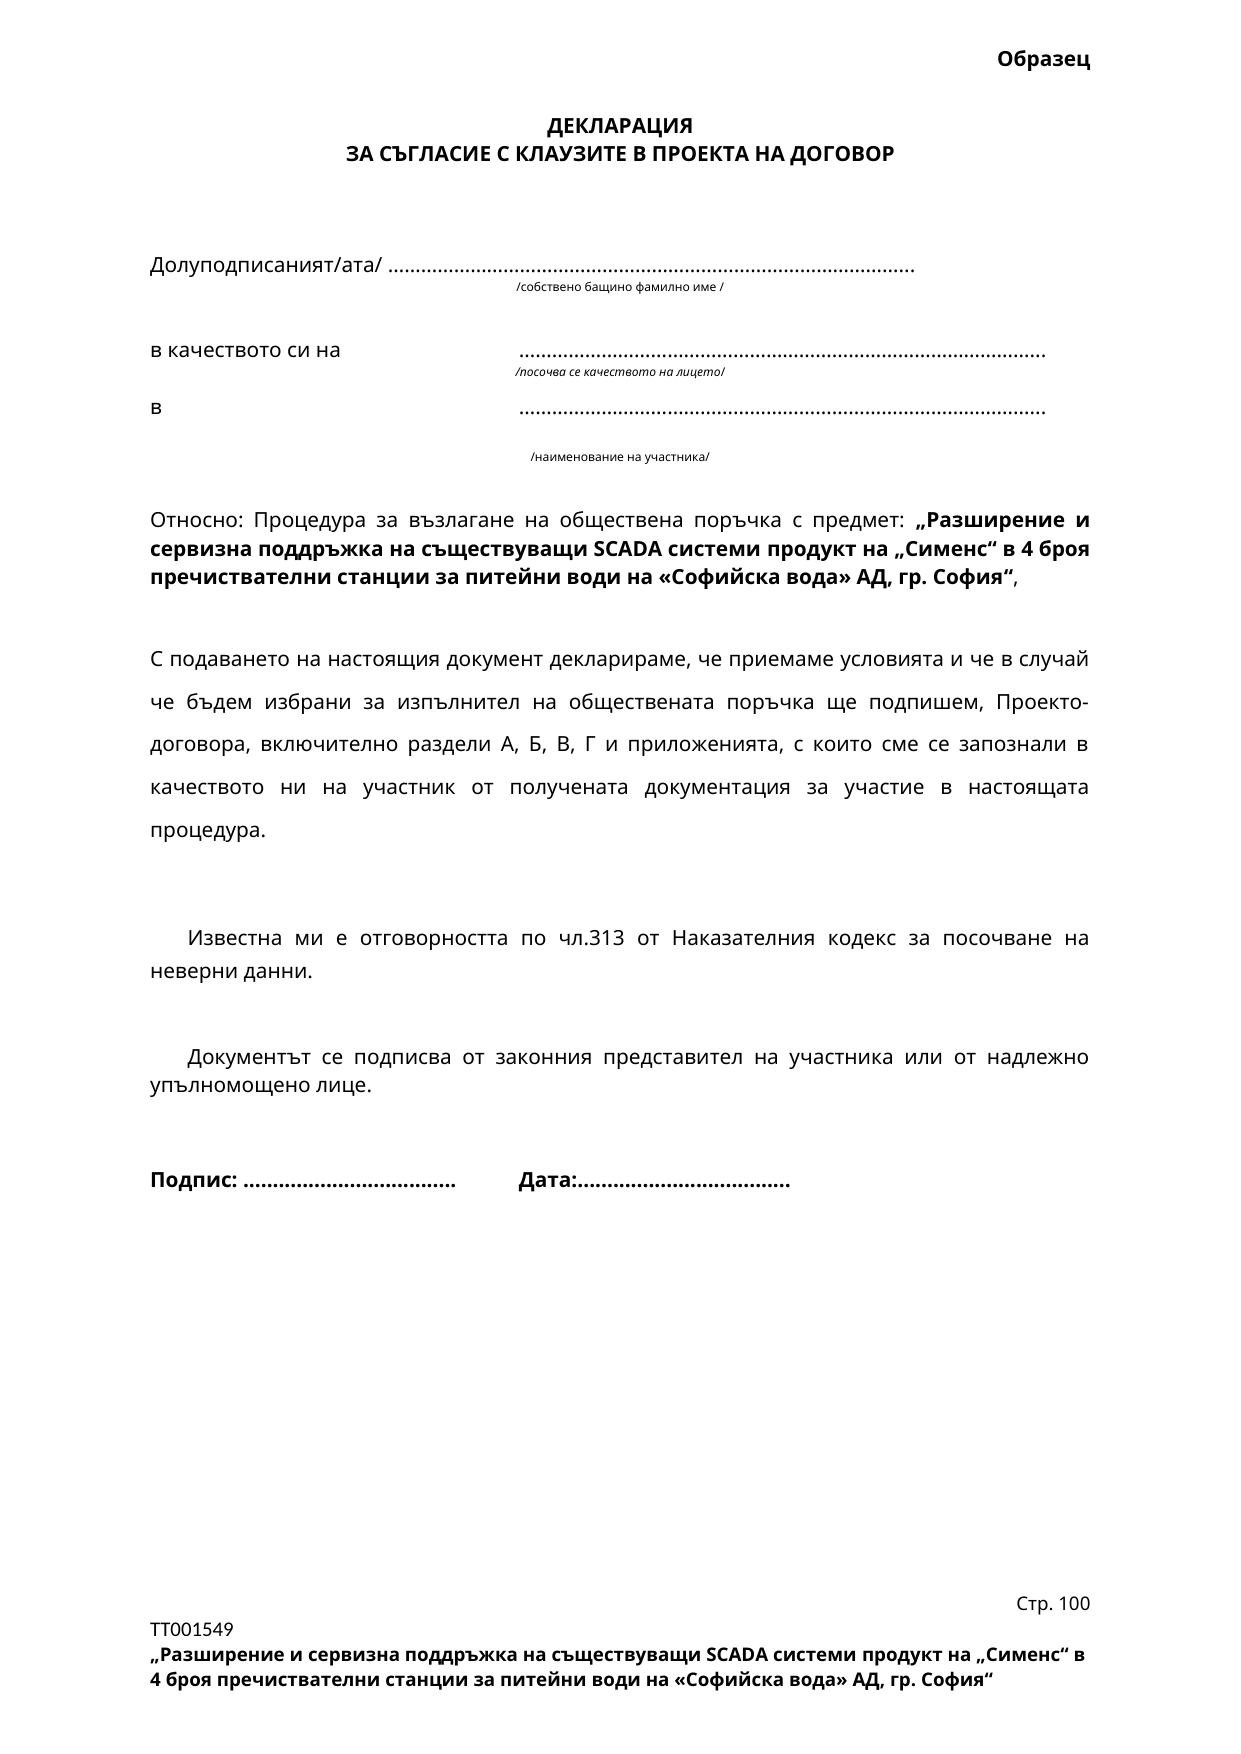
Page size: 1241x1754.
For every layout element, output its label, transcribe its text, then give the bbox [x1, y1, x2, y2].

text Относно: Процедура за възлагане на обществена поръчка с предмет: „Разширение и сервизна поддръжка на съществуващи SCADA системи продукт на „Сименс“ в 4 броя пречиствателни станции за питейни води на «Софийска вода» АД, гр. София“, [150, 506, 1090, 591]
text /посочва се качеството на лицето/ [150, 363, 1090, 392]
text /наименование на участника/ [150, 449, 1090, 477]
text в …………………………………………………………………………………... [150, 392, 1090, 449]
text Подпис: .................................... Дата:.................................... [150, 1165, 1090, 1193]
text /собствено бащино фамилно име / [150, 278, 1090, 307]
text Документът се подписва от законния представител на участника или от надлежно упълномощено лице. [150, 1042, 1090, 1099]
text в качеството си на …………………………………………………………………………………... [150, 335, 1090, 363]
text С подаването на настоящия документ декларираме, че приемаме условията и че в случай че бъдем избрани за изпълнител на обществената поръчка ще подпишем, Проекто-договора, включително раздели А, Б, В, Г и приложенията, с които сме се запознали в качеството ни на участник от получената документация за участие в настоящата процедура. [150, 644, 1090, 843]
text Известна ми е отговорността по чл.313 от Наказателния кодекс за посочване на неверни данни. [150, 923, 1090, 984]
text ДЕКЛАРАЦИЯ [150, 111, 1090, 139]
text Долуподписаният/ата/ …………………………………………………………………………………... [150, 250, 1090, 278]
text ЗА СЪГЛАСИЕ С КЛАУЗИТЕ В ПРОЕКТА НА ДОГОВОР [150, 139, 1090, 168]
